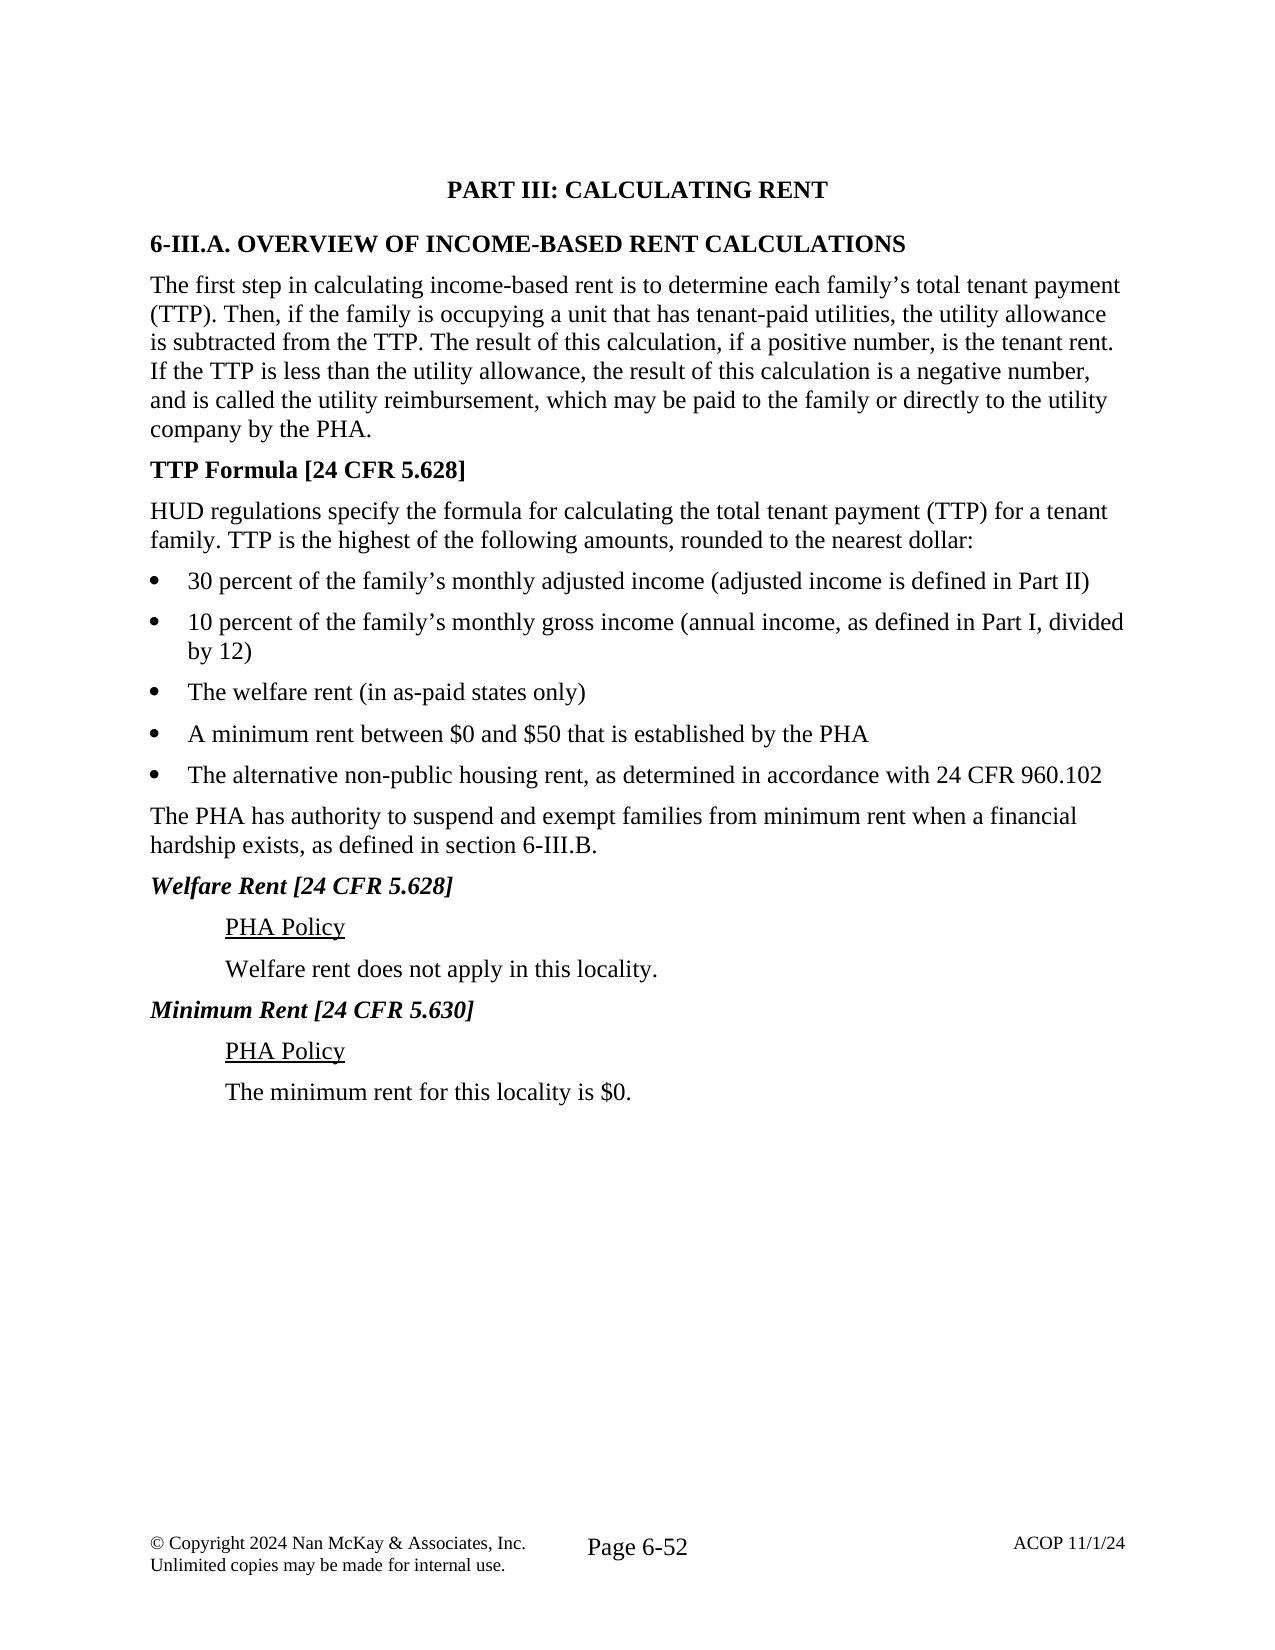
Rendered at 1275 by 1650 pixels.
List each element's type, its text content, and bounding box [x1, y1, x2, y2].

text Welfare Rent [24 CFR 5.628] [150, 871, 1125, 900]
text The minimum rent for this locality is $0. [225, 1077, 1125, 1106]
text The PHA has authority to suspend and exempt families from minimum rent when a financial hardship exists, as defined in section 6-III.B. [150, 801, 1125, 859]
text The welfare rent (in as-paid states only) [150, 677, 1125, 706]
text The alternative non-public housing rent, as determined in accordance with 24 CFR 960.102 [150, 760, 1125, 789]
text A minimum rent between $0 and $50 that is established by the PHA [150, 719, 1125, 747]
text PART III: CALCULATING RENT [150, 175, 1125, 204]
text PHA Policy [225, 1036, 1125, 1065]
text TTP Formula [24 CFR 5.628] [150, 455, 1125, 484]
text 6-III.A. OVERVIEW OF INCOME-BASED RENT CALCULATIONS [150, 229, 1125, 257]
text Minimum Rent [24 CFR 5.630] [150, 995, 1125, 1024]
text PHA Policy [225, 912, 1125, 941]
text 30 percent of the family’s monthly adjusted income (adjusted income is defined in Part II) [150, 566, 1125, 595]
text The first step in calculating income-based rent is to determine each family’s total tenant payment (TTP). Then, if the family is occupying a unit that has tenant-paid utilities, the utility allowance is subtracted from the TTP. The result of this calculation, if a positive number, is the tenant rent. If the TTP is less than the utility allowance, the result of this calculation is a negative number, and is called the utility reimbursement, which may be paid to the family or directly to the utility company by the PHA. [150, 270, 1125, 442]
text Welfare rent does not apply in this locality. [225, 954, 1125, 982]
text HUD regulations specify the formula for calculating the total tenant payment (TTP) for a tenant family. TTP is the highest of the following amounts, rounded to the nearest dollar: [150, 496, 1125, 554]
text 10 percent of the family’s monthly gross income (annual income, as defined in Part I, divided by 12) [150, 607, 1125, 665]
